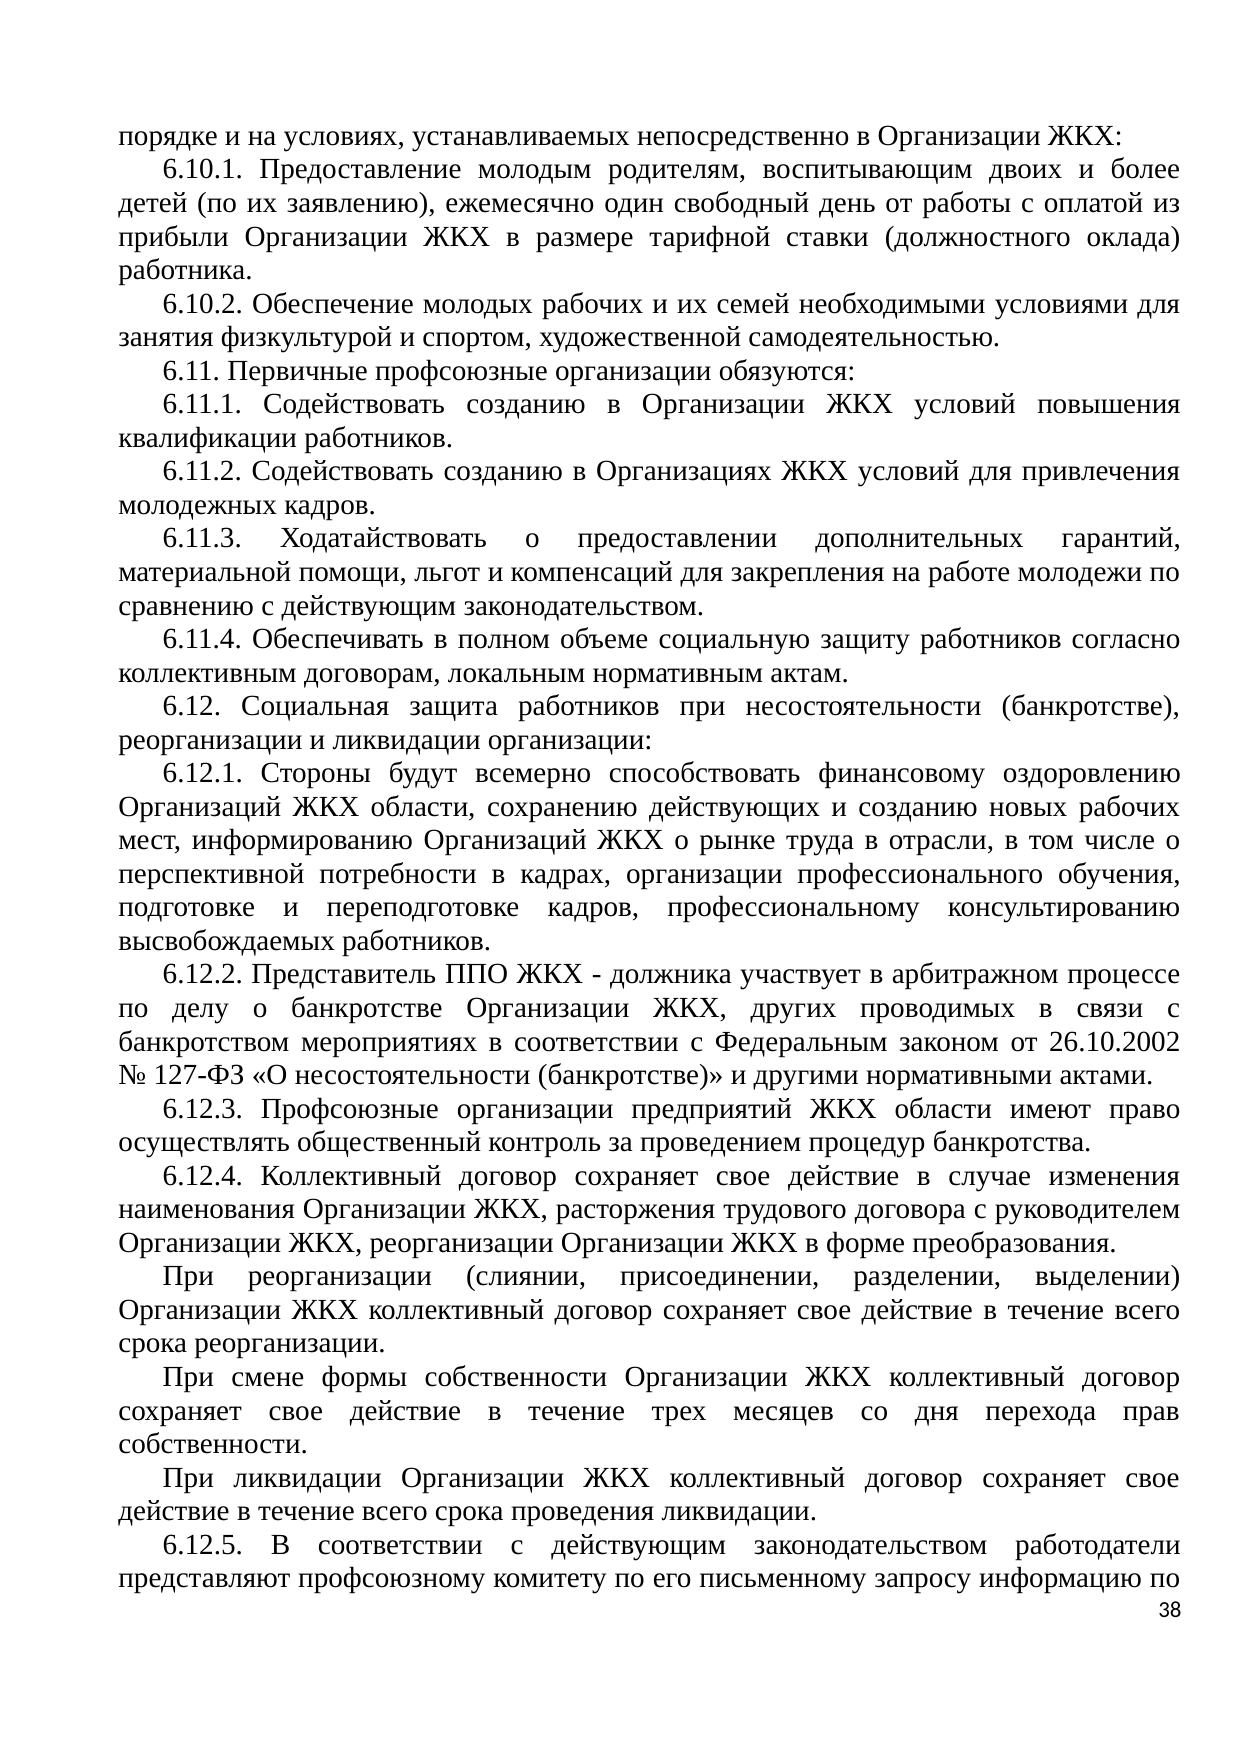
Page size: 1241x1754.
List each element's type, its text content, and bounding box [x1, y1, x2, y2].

text 6.11. Первичные профсоюзные организации обязуются: [118, 353, 1181, 386]
text 6.11.3. Ходатайствовать о предоставлении дополнительных гарантий, материальной помощи, льгот и компенсаций для закрепления на работе молодежи по сравнению с действующим законодательством. [118, 521, 1181, 621]
text 6.12. Социальная защита работников при несостоятельности (банкротстве), реорганизации и ликвидации организации: [118, 688, 1181, 755]
text 6.10.1. Предоставление молодым родителям, воспитывающим двоих и более детей (по их заявлению), ежемесячно один свободный день от работы с оплатой из прибыли Организации ЖКХ в размере тарифной ставки (должностного оклада) работника. [118, 152, 1181, 286]
text 6.12.2. Представитель ППО ЖКХ - должника участвует в арбитражном процессе по делу о банкротстве Организации ЖКХ, других проводимых в связи с банкротством мероприятиях в соответствии с Федеральным законом от 26.10.2002 № 127-ФЗ «О несостоятельности (банкротстве)» и другими нормативными актами. [118, 957, 1181, 1091]
text 6.11.1. Содействовать созданию в Организации ЖКХ условий повышения квалификации работников. [118, 386, 1181, 453]
text 6.12.1. Стороны будут всемерно способствовать финансовому оздоровлению Организаций ЖКХ области, сохранению действующих и созданию новых рабочих мест, информированию Организаций ЖКХ о рынке труда в отрасли, в том числе о перспективной потребности в кадрах, организации профессионального обучения, подготовке и переподготовке кадров, профессиональному консультированию высвобождаемых работников. [118, 755, 1181, 957]
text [118, 1527, 1181, 1594]
text При реорганизации (слиянии, присоединении, разделении, выделении) Организации ЖКХ коллективный договор сохраняет свое действие в течение всего срока реорганизации. [118, 1258, 1181, 1359]
text 6.12.4. Коллективный договор сохраняет свое действие в случае изменения наименования Организации ЖКХ, расторжения трудового договора с руководителем Организации ЖКХ, реорганизации Организации ЖКХ в форме преобразования. [118, 1158, 1181, 1258]
text 6.12.3. Профсоюзные организации предприятий ЖКХ области имеют право осуществлять общественный контроль за проведением процедур банкротства. [118, 1091, 1181, 1158]
text 6.10.2. Обеспечение молодых рабочих и их семей необходимыми условиями для занятия физкультурой и спортом, художественной самодеятельностью. [118, 286, 1181, 353]
text 6.11.4. Обеспечивать в полном объеме социальную защиту работников согласно коллективным договорам, локальным нормативным актам. [118, 621, 1181, 688]
text При ликвидации Организации ЖКХ коллективный договор сохраняет свое действие в течение всего срока проведения ликвидации. [118, 1460, 1181, 1527]
text При смене формы собственности Организации ЖКХ коллективный договор сохраняет свое действие в течение трех месяцев со дня перехода прав собственности. [118, 1359, 1181, 1460]
text 6.11.2. Содействовать созданию в Организациях ЖКХ условий для привлечения молодежных кадров. [118, 453, 1181, 521]
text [118, 118, 1181, 152]
